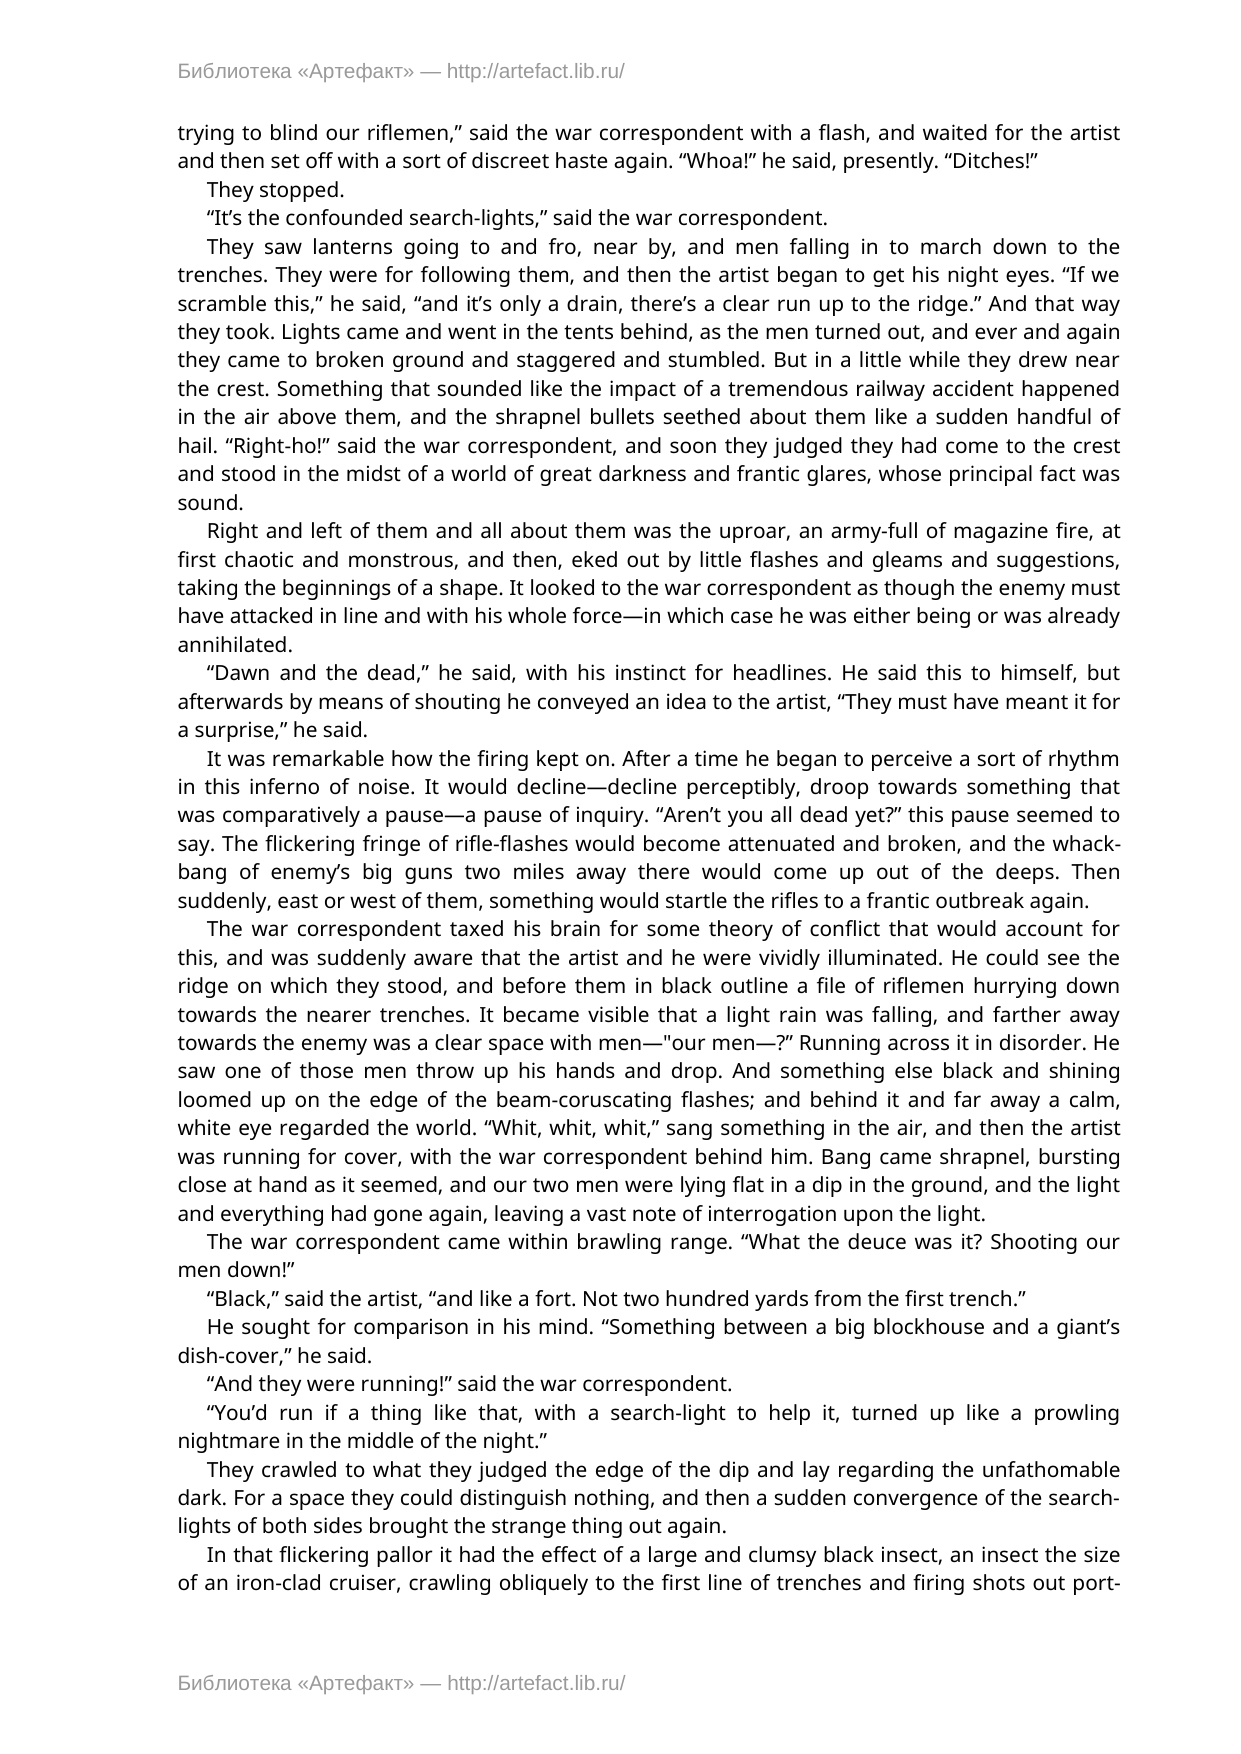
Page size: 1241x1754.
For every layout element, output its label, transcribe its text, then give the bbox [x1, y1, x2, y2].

text “Dawn and the dead,” he said, with his instinct for headlines. He said this to himself, but afterwards by means of shouting he conveyed an idea to the artist, “They must have meant it for a surprise,” he said. [177, 658, 1122, 744]
text It was remarkable how the firing kept on. After a time he began to perceive a sort of rhythm in this inferno of noise. It would decline—decline perceptibly, droop towards something that was comparatively a pause—a pause of inquiry. “Aren’t you all dead yet?” this pause seemed to say. The flickering fringe of rifle-flashes would become attenuated and broken, and the whack-bang of enemy’s big guns two miles away there would come up out of the deeps. Then suddenly, east or west of them, something would startle the rifles to a frantic outbreak again. [177, 744, 1122, 914]
text They saw lanterns going to and fro, near by, and men falling in to march down to the trenches. They were for following them, and then the artist began to get his night eyes. “If we scramble this,” he said, “and it’s only a drain, there’s a clear run up to the ridge.” And that way they took. Lights came and went in the tents behind, as the men turned out, and ever and again they came to broken ground and staggered and stumbled. But in a little while they drew near the crest. Something that sounded like the impact of a tremendous railway accident happened in the air above them, and the shrapnel bullets seethed about them like a sudden handful of hail. “Right-ho!” said the war correspondent, and soon they judged they had come to the crest and stood in the midst of a world of great darkness and frantic glares, whose principal fact was sound. [177, 232, 1122, 516]
text The war correspondent came within brawling range. “What the deuce was it? Shooting our men down!” [177, 1227, 1122, 1284]
text Right and left of them and all about them was the uproar, an army-full of magazine fire, at first chaotic and monstrous, and then, eked out by little flashes and gleams and suggestions, taking the beginnings of a shape. It looked to the war correspondent as though the enemy must have attacked in line and with his whole force—in which case he was either being or was already annihilated. [177, 516, 1122, 658]
text They crawled to what they judged the edge of the dip and lay regarding the unfathomable dark. For a space they could distinguish nothing, and then a sudden convergence of the search-lights of both sides brought the strange thing out again. [177, 1455, 1122, 1540]
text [177, 1540, 1122, 1597]
text “It’s the confounded search-lights,” said the war correspondent. [177, 203, 1122, 232]
text The war correspondent taxed his brain for some theory of conflict that would account for this, and was suddenly aware that the artist and he were vividly illuminated. He could see the ridge on which they stood, and before them in black outline a file of riflemen hurrying down towards the nearer trenches. It became visible that a light rain was falling, and farther away towards the enemy was a clear space with men—"our men—?” Running across it in disorder. He saw one of those men throw up his hands and drop. And something else black and shining loomed up on the edge of the beam-coruscating flashes; and behind it and far away a calm, white eye regarded the world. “Whit, whit, whit,” sang something in the air, and then the artist was running for cover, with the war correspondent behind him. Bang came shrapnel, bursting close at hand as it seemed, and our two men were lying flat in a dip in the ground, and the light and everything had gone again, leaving a vast note of interrogation upon the light. [177, 914, 1122, 1227]
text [177, 118, 1122, 175]
text “You’d run if a thing like that, with a search-light to help it, turned up like a prowling nightmare in the middle of the night.” [177, 1398, 1122, 1455]
text He sought for comparison in his mind. “Something between a big blockhouse and a giant’s dish-cover,” he said. [177, 1312, 1122, 1369]
text “Black,” said the artist, “and like a fort. Not two hundred yards from the first trench.” [177, 1284, 1122, 1312]
text They stopped. [177, 175, 1122, 203]
text “And they were running!” said the war correspondent. [177, 1369, 1122, 1398]
